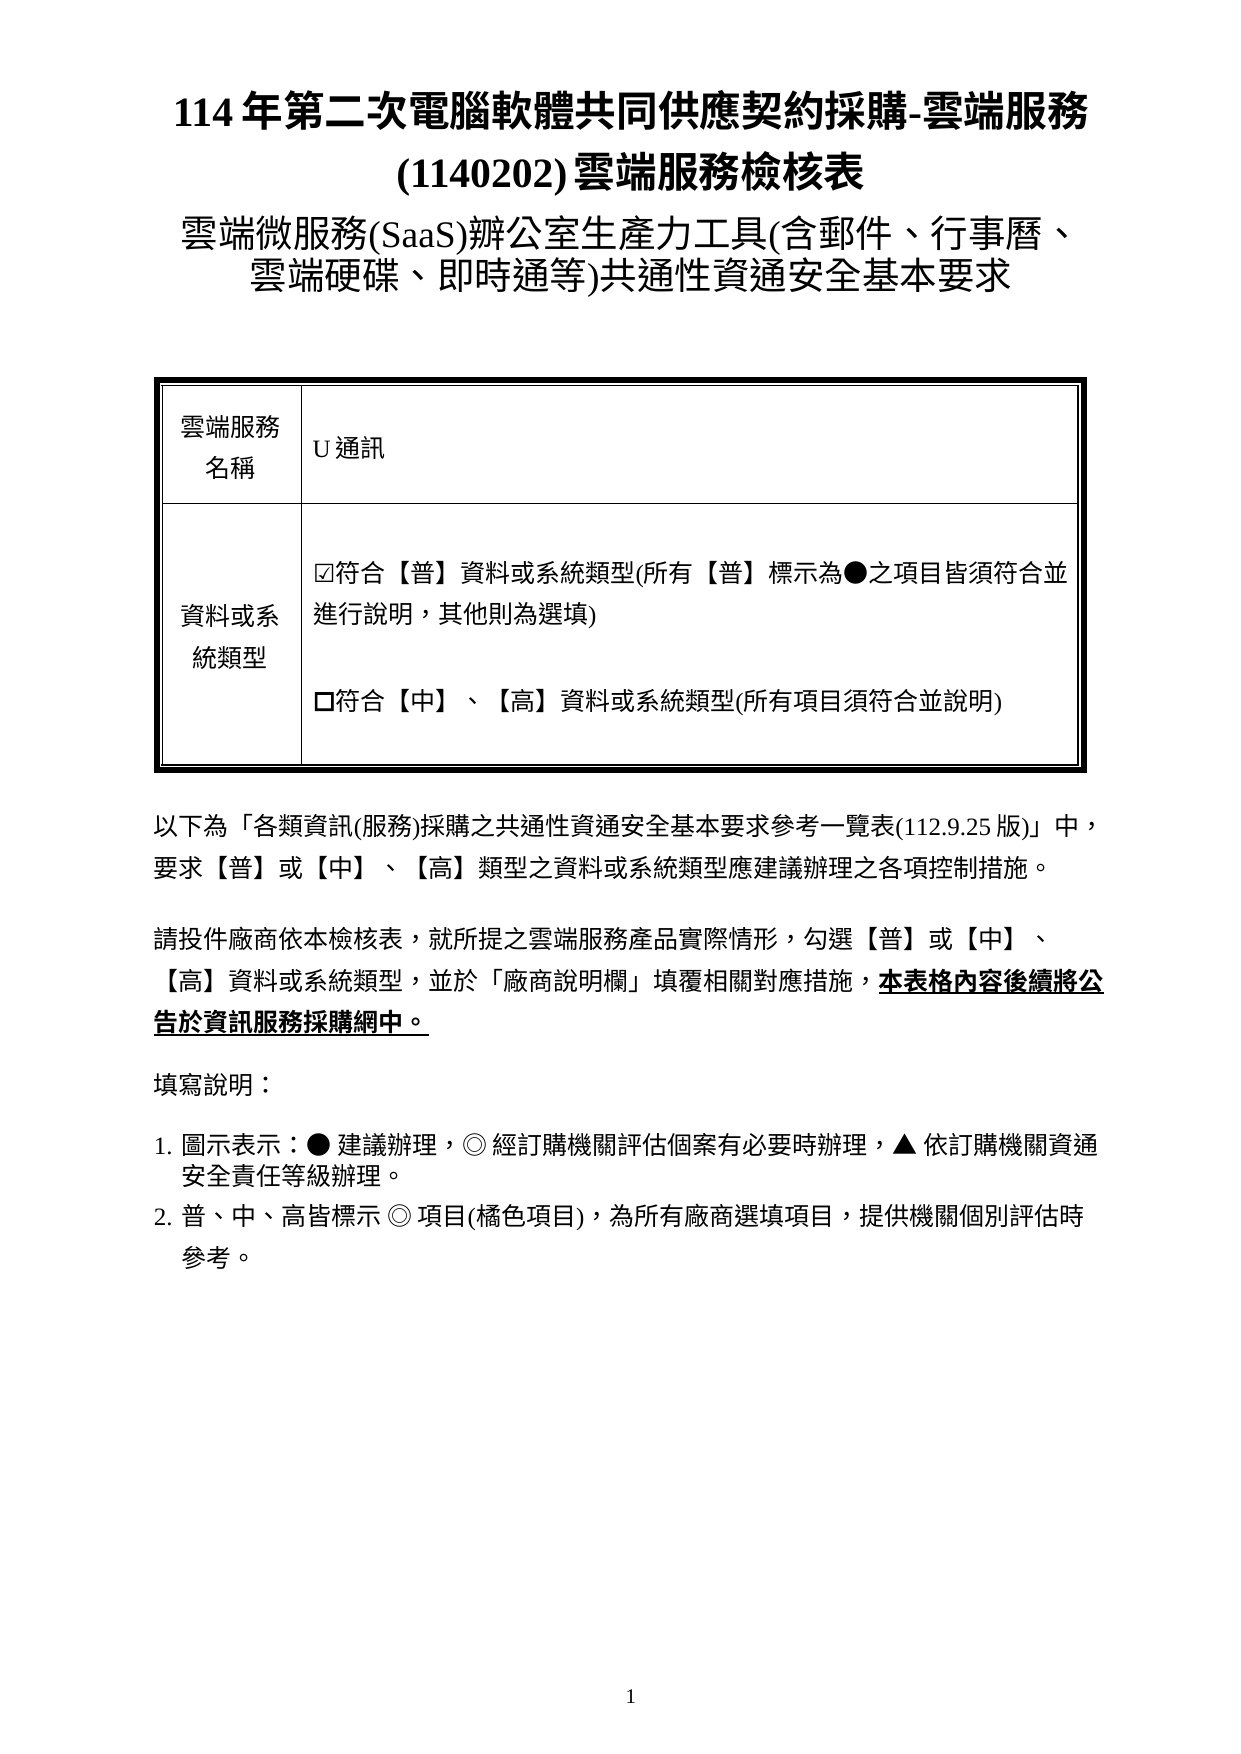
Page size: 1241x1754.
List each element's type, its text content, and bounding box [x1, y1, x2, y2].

text 以下為「各類資訊(服務)採購之共通性資通安全基本要求參考一覽表(112.9.25版)」中，要求【普】或【中】、【高】類型之資料或系統類型應建議辦理之各項控制措施。 [153, 802, 1107, 886]
text (1140202) 雲端服務檢核表 [153, 154, 1107, 196]
table_cell 資料或系統類型 [163, 504, 301, 764]
text 填寫說明： [153, 1069, 1107, 1100]
list 普、中、高皆標示 ◎ 項目(橘色項目)，為所有廠商選填項目，提供機關個別評估時參考。 [153, 1192, 1107, 1275]
text 請投件廠商依本檢核表，就所提之雲端服務產品實際情形，勾選【普】或【中】、【高】資料或系統類型，並於「廠商說明欄」填覆相關對應措施，本表格內容後續將公告於資訊服務採購網中。 [153, 915, 1107, 1040]
table_cell ☑符合【普】資料或系統類型(所有【普】標示為●之項目皆須符合並進行說明，其他則為選填) 符合【中】、【高】資料或系統類型(所有項目須符合並說明) [302, 504, 1077, 764]
table_header 雲端服務名稱 [163, 386, 301, 503]
list 圖示表示：● 建議辦理，◎ 經訂購機關評估個案有必要時辦理，▲ 依訂購機關資通安全責任等級辦理。 [153, 1129, 1107, 1192]
text 114年第二次電腦軟體共同供應契約採購-雲端服務 [153, 93, 1107, 135]
table_header U通訊 [302, 386, 1077, 503]
text 雲端微服務(SaaS)辧公室生產力工具(含郵件、行事曆、 雲端硬碟、即時通等)共通性資通安全基本要求 [153, 214, 1107, 298]
